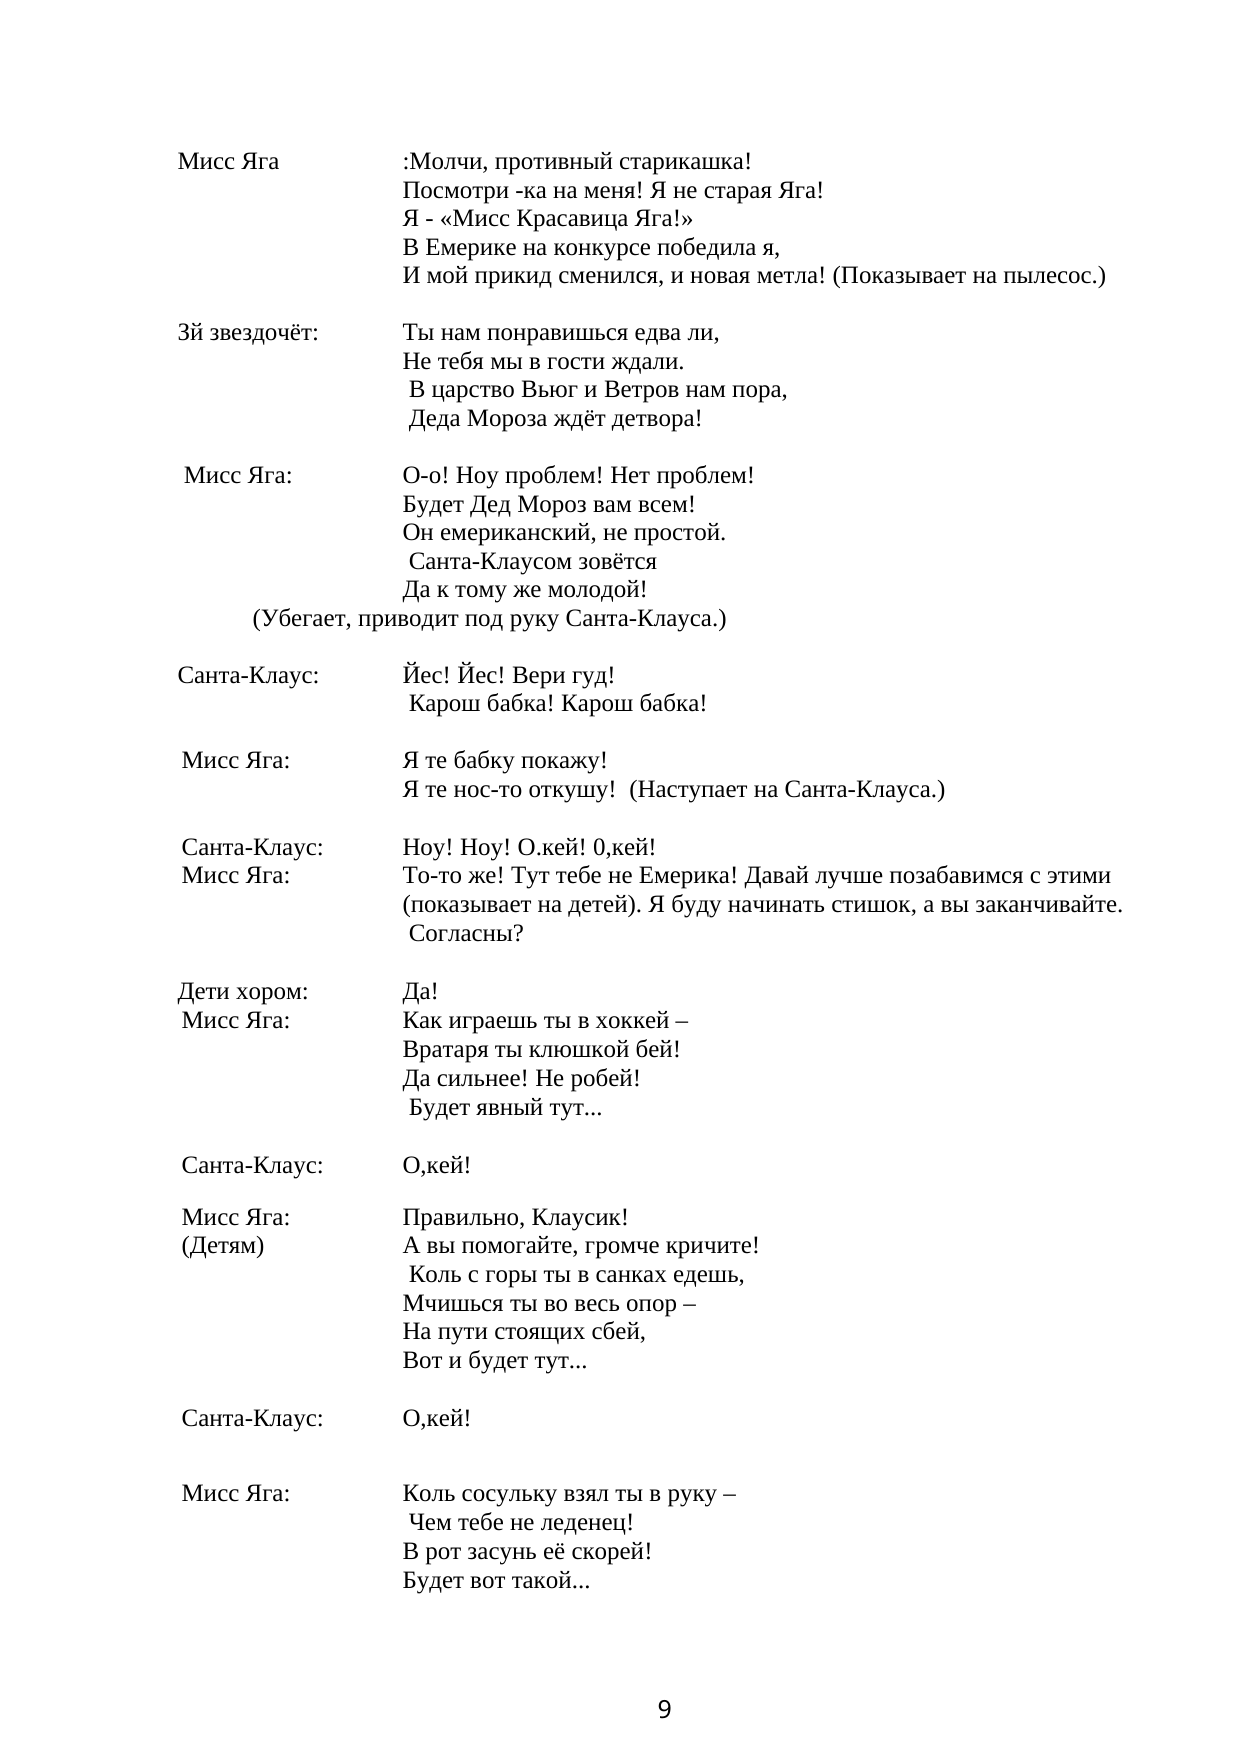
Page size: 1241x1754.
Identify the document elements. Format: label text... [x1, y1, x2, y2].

text Да сильнее! Не робей! [331, 1063, 1145, 1092]
text Деда Мороза ждёт детвора! [327, 403, 1152, 432]
text Будет Дед Мороз вам всем! [327, 489, 1127, 518]
text Мисс Яга: Коль сосульку взял ты в руку – [181, 1478, 1145, 1507]
text В рот засунь её скорей! [331, 1536, 1145, 1565]
text Санта-Клаус: Йес! Йес! Вери гуд! [177, 660, 1127, 689]
text Будет явный тут... [331, 1092, 1145, 1121]
text Да к тому же молодой! [327, 575, 1127, 603]
text (Детям) А вы помогайте, громче кричите! [181, 1231, 1145, 1260]
text Дети хором: Да! [177, 976, 1145, 1005]
text Мисс Яга :Молчи, противный старикашка! [177, 147, 1152, 175]
text Мчишься ты во весь опор – [331, 1288, 1145, 1317]
text Чем тебе не леденец! [331, 1507, 1145, 1536]
text Я - «Мисс Красавица Яга!» [327, 204, 1152, 232]
text Вот и будет тут... [331, 1345, 1145, 1374]
text В Емерике на конкурсе победила я, [327, 232, 1152, 261]
text И мой прикид сменился, и новая метла! (Показывает на пылесос.) [327, 261, 1152, 289]
text Карош бабка! Карош бабка! [327, 689, 1127, 717]
text Санта-Клаус: О,кей! [181, 1150, 1152, 1179]
text Санта-Клаусом зовётся [327, 546, 1127, 575]
text Согласны? [402, 918, 1145, 947]
text В царство Вьюг и Ветров нам пора, [327, 375, 1152, 403]
text Мисс Яга: Я те бабку покажу! [181, 746, 1145, 774]
text Мисс Яга: О-о! Ноу проблем! Нет проблем! [177, 461, 1152, 489]
text Он емериканский, не простой. [327, 518, 1127, 546]
text Не тебя мы в гости ждали. [327, 346, 1152, 375]
text Мисс Яга: То-то же! Тут тебе не Емерика! Давай лучше позабавимся с этими (показывает на детей). Я буду начинать стишок, а вы заканчивайте. [181, 860, 1145, 918]
text Мисс Яга: Правильно, Клаусик! [181, 1203, 1145, 1231]
text Санта-Клаус: Ноу! Ноу! О.кей! 0,кей! [181, 832, 1152, 860]
text Посмотри -ка на меня! Я не старая Яга! [327, 175, 1152, 204]
text Мисс Яга: Как играешь ты в хоккей – [181, 1005, 1145, 1034]
text На пути стоящих сбей, [331, 1317, 1145, 1345]
text Зй звездочёт: Ты нам понравишься едва ли, [177, 318, 1152, 346]
text (Убегает, приводит под руку Санта-Клауса.) [177, 603, 1127, 632]
text Я те нос-то откушу! (Наступает на Санта-Клауса.) [331, 774, 1145, 803]
text Вратаря ты клюшкой бей! [331, 1034, 1145, 1063]
text Будет вот такой... [331, 1565, 1145, 1594]
text Коль с горы ты в санках едешь, [331, 1260, 1145, 1288]
text Санта-Клаус: О,кей! [181, 1403, 1152, 1432]
